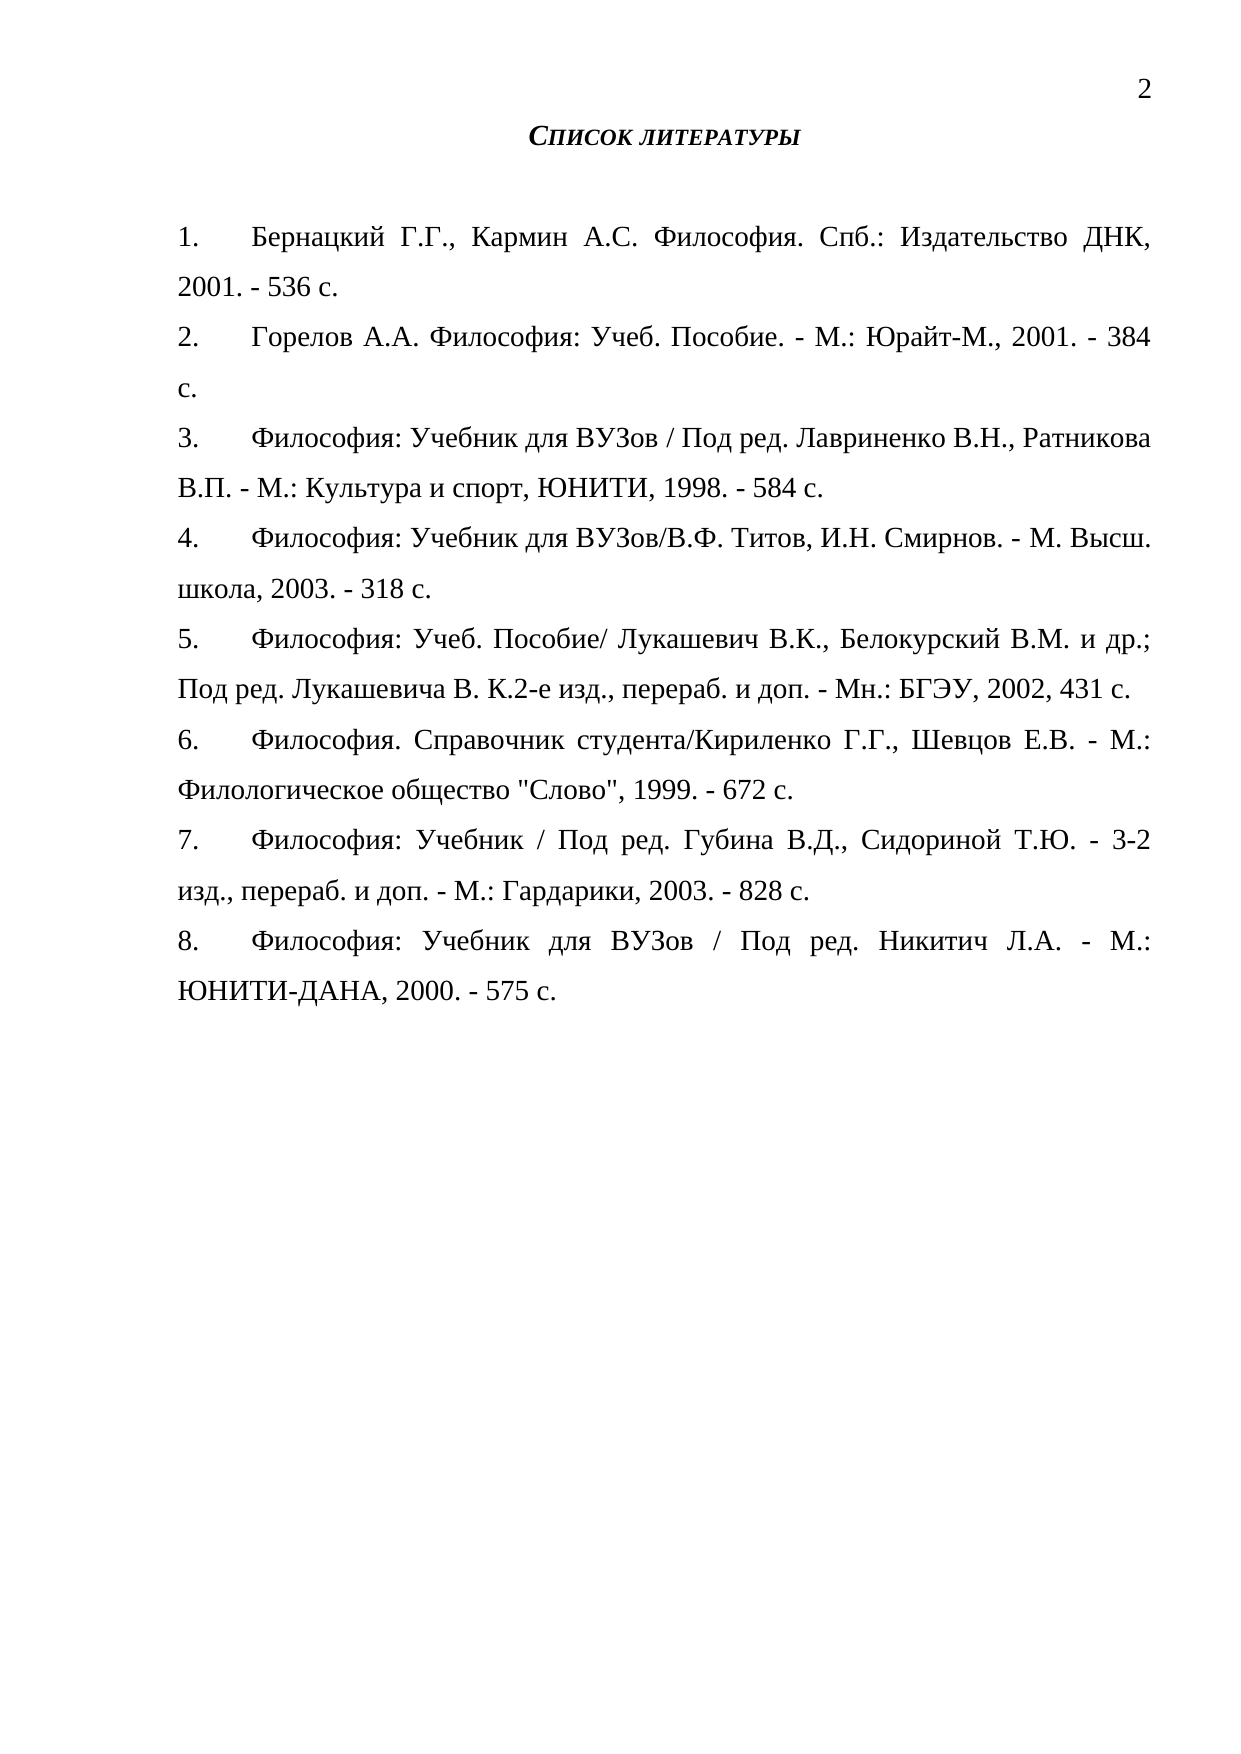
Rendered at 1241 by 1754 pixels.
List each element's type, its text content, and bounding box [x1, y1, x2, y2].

text Горелов А.А. Философия: Учеб. Пособие. - М.: Юрайт-М., 2001. - 384 с. [177, 319, 1152, 403]
text Философия: Учеб. Пособие/ Лукашевич В.К., Белокурский В.М. и др.; Под ред. Лукашевича В. К.2-е изд., перераб. и доп. - Мн.: БГЭУ, 2002, 431 с. [177, 621, 1152, 705]
text Бернацкий Г.Г., Кармин А.С. Философия. Спб.: Издательство ДНК, 2001. - 536 с. [177, 219, 1152, 303]
text Философия: Учебник для ВУЗов/В.Ф. Титов, И.Н. Смирнов. - М. Высш. школа, 2003. - 318 с. [177, 521, 1152, 604]
subtitle Список литературы [177, 118, 1152, 152]
text Философия: Учебник для ВУЗов / Под ред. Никитич Л.А. - М.: ЮНИТИ-ДАНА, 2000. - 575 с. [177, 923, 1152, 1007]
text Философия: Учебник / Под ред. Губина В.Д., Сидориной Т.Ю. - 3-2 изд., перераб. и доп. - М.: Гардарики, 2003. - 828 с. [177, 822, 1152, 906]
text Философия. Справочник студента/Кириленко Г.Г., Шевцов Е.В. - М.: Филологическое общество "Слово", 1999. - 672 с. [177, 722, 1152, 806]
text Философия: Учебник для ВУЗов / Под ред. Лавриненко В.Н., Ратникова В.П. - М.: Культура и спорт, ЮНИТИ, 1998. - 584 с. [177, 420, 1152, 504]
